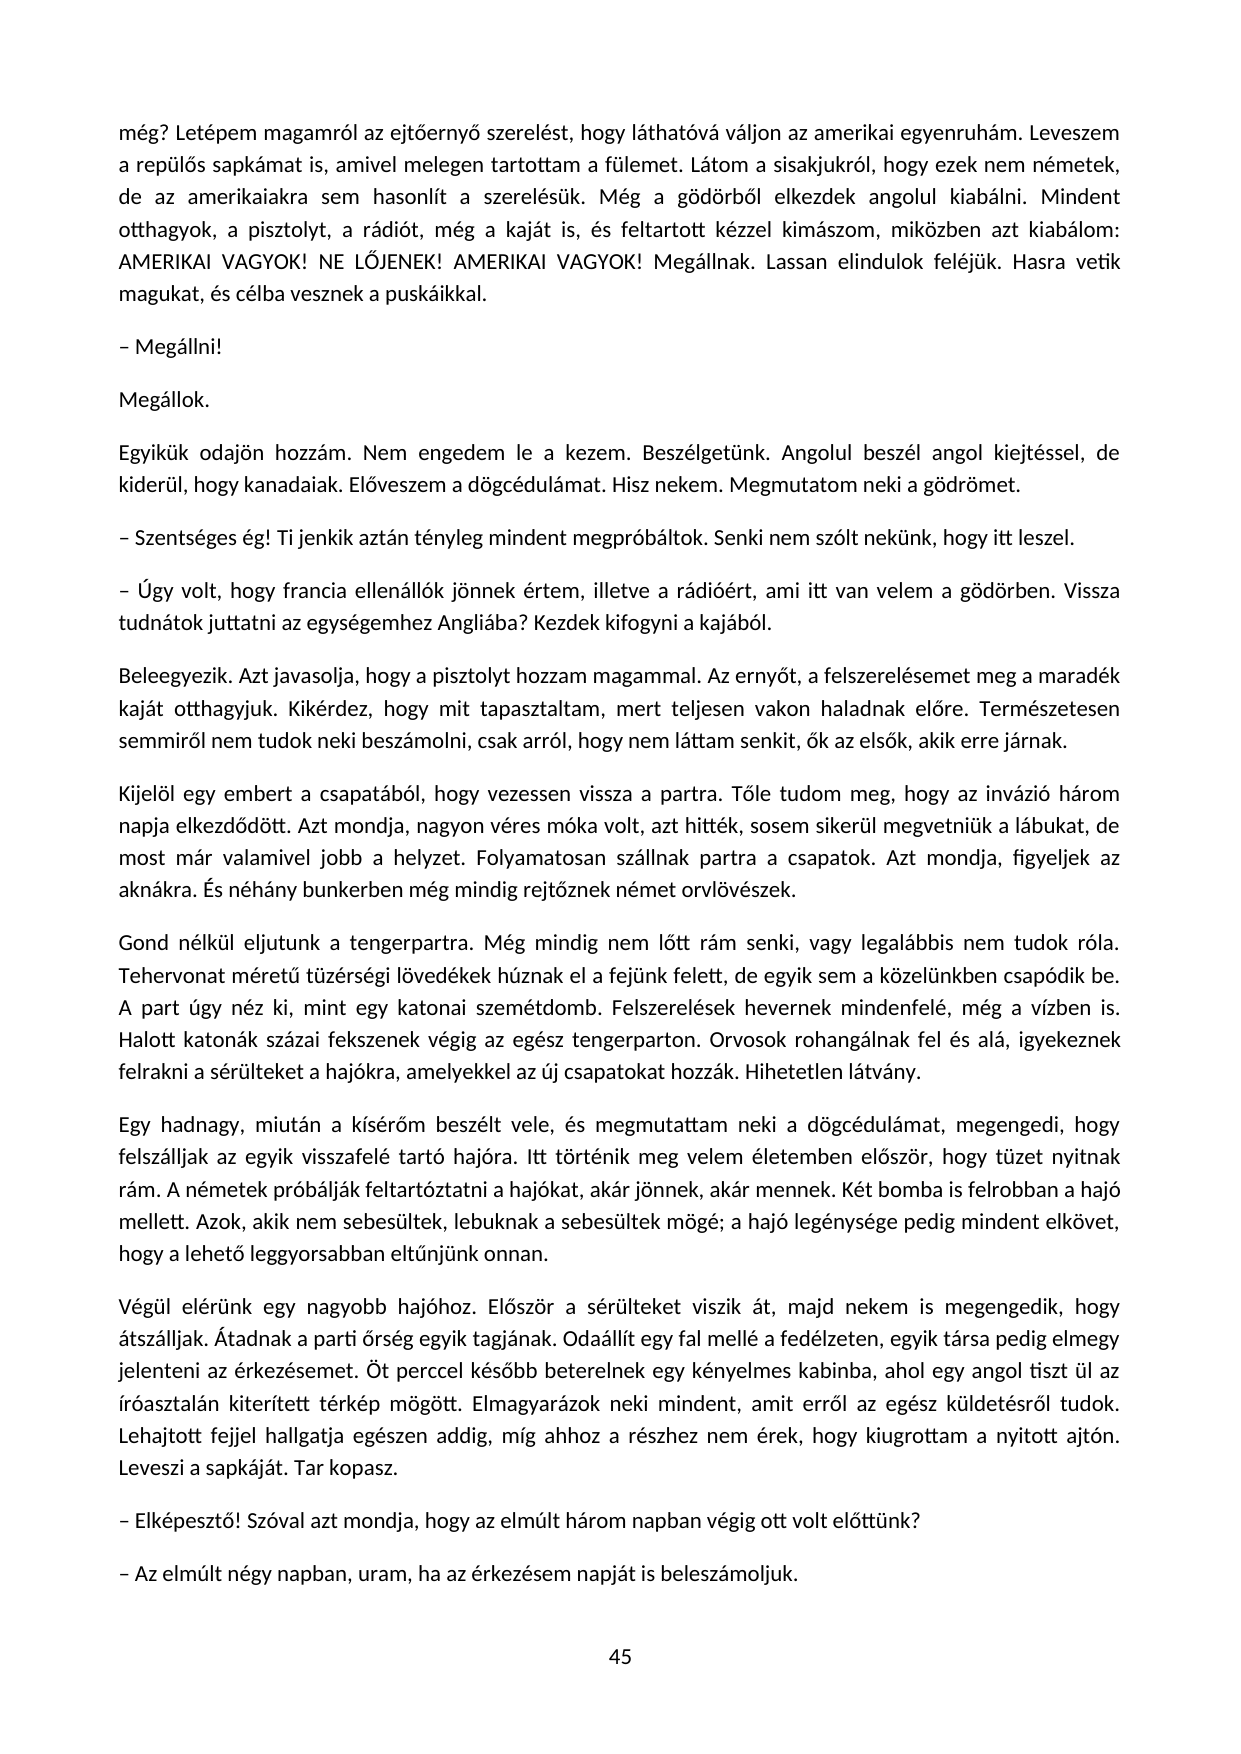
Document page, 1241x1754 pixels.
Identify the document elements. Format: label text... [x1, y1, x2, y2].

text Kijelöl egy embert a csapatából, hogy vezessen vissza a partra. Tőle tudom meg, hogy az invázió három napja elkezdődött. Azt mondja, nagyon véres móka volt, azt hitték, sosem sikerül megvetniük a lábukat, de most már valamivel jobb a helyzet. Folyamatosan szállnak partra a csapatok. Azt mondja, figyeljek az aknákra. És néhány bunkerben még mindig rejtőznek német orvlövészek. [118, 779, 1122, 903]
text Megállok. [118, 385, 1122, 413]
text – Szentséges ég! Ti jenkik aztán tényleg mindent megpróbáltok. Senki nem szólt nekünk, hogy itt leszel. [118, 523, 1122, 551]
text Beleegyezik. Azt javasolja, hogy a pisztolyt hozzam magammal. Az ernyőt, a felszerelésemet meg a maradék kaját otthagyjuk. Kikérdez, hogy mit tapasztaltam, mert teljesen vakon haladnak előre. Természetesen semmiről nem tudok neki beszámolni, csak arról, hogy nem láttam senkit, ők az elsők, akik erre járnak. [118, 662, 1122, 754]
text Egyikük odajön hozzám. Nem engedem le a kezem. Beszélgetünk. Angolul beszél angol kiejtéssel, de kiderül, hogy kanadaiak. Előveszem a dögcédulámat. Hisz nekem. Megmutatom neki a gödrömet. [118, 438, 1122, 498]
text – Megállni! [118, 332, 1122, 360]
text – Úgy volt, hogy francia ellenállók jönnek értem, illetve a rádióért, ami itt van velem a gödörben. Vissza tudnátok juttatni az egységemhez Angliába? Kezdek kifogyni a kajából. [118, 576, 1122, 637]
text – Elképesztő! Szóval azt mondja, hogy az elmúlt három napban végig ott volt előttünk? [118, 1506, 1122, 1534]
text Gond nélkül eljutunk a tengerpartra. Még mindig nem lőtt rám senki, vagy legalábbis nem tudok róla. Tehervonat méretű tüzérségi lövedékek húznak el a fejünk felett, de egyik sem a közelünkben csapódik be. A part úgy néz ki, mint egy katonai szemétdomb. Felszerelések hevernek mindenfelé, még a vízben is. Halott katonák százai fekszenek végig az egész tengerparton. Orvosok rohangálnak fel és alá, igyekeznek felrakni a sérülteket a hajókra, amelyekkel az új csapatokat hozzák. Hihetetlen látvány. [118, 928, 1122, 1085]
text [118, 118, 1122, 307]
text Végül elérünk egy nagyobb hajóhoz. Először a sérülteket viszik át, majd nekem is megengedik, hogy átszálljak. Átadnak a parti őrség egyik tagjának. Odaállít egy fal mellé a fedélzeten, egyik társa pedig elmegy jelenteni az érkezésemet. Öt perccel később beterelnek egy kényelmes kabinba, ahol egy angol tiszt ül az íróasztalán kiterített térkép mögött. Elmagyarázok neki mindent, amit erről az egész küldetésről tudok. Lehajtott fejjel hallgatja egészen addig, míg ahhoz a részhez nem érek, hogy kiugrottam a nyitott ajtón. Leveszi a sapkáját. Tar kopasz. [118, 1292, 1122, 1481]
text – Az elmúlt négy napban, uram, ha az érkezésem napját is beleszámoljuk. [118, 1559, 1122, 1587]
text Egy hadnagy, miután a kísérőm beszélt vele, és megmutattam neki a dögcédulámat, megengedi, hogy felszálljak az egyik visszafelé tartó hajóra. Itt történik meg velem életemben először, hogy tüzet nyitnak rám. A németek próbálják feltartóztatni a hajókat, akár jönnek, akár mennek. Két bomba is felrobban a hajó mellett. Azok, akik nem sebesültek, lebuknak a sebesültek mögé; a hajó legénysége pedig mindent elkövet, hogy a lehető leggyorsabban eltűnjünk onnan. [118, 1110, 1122, 1267]
